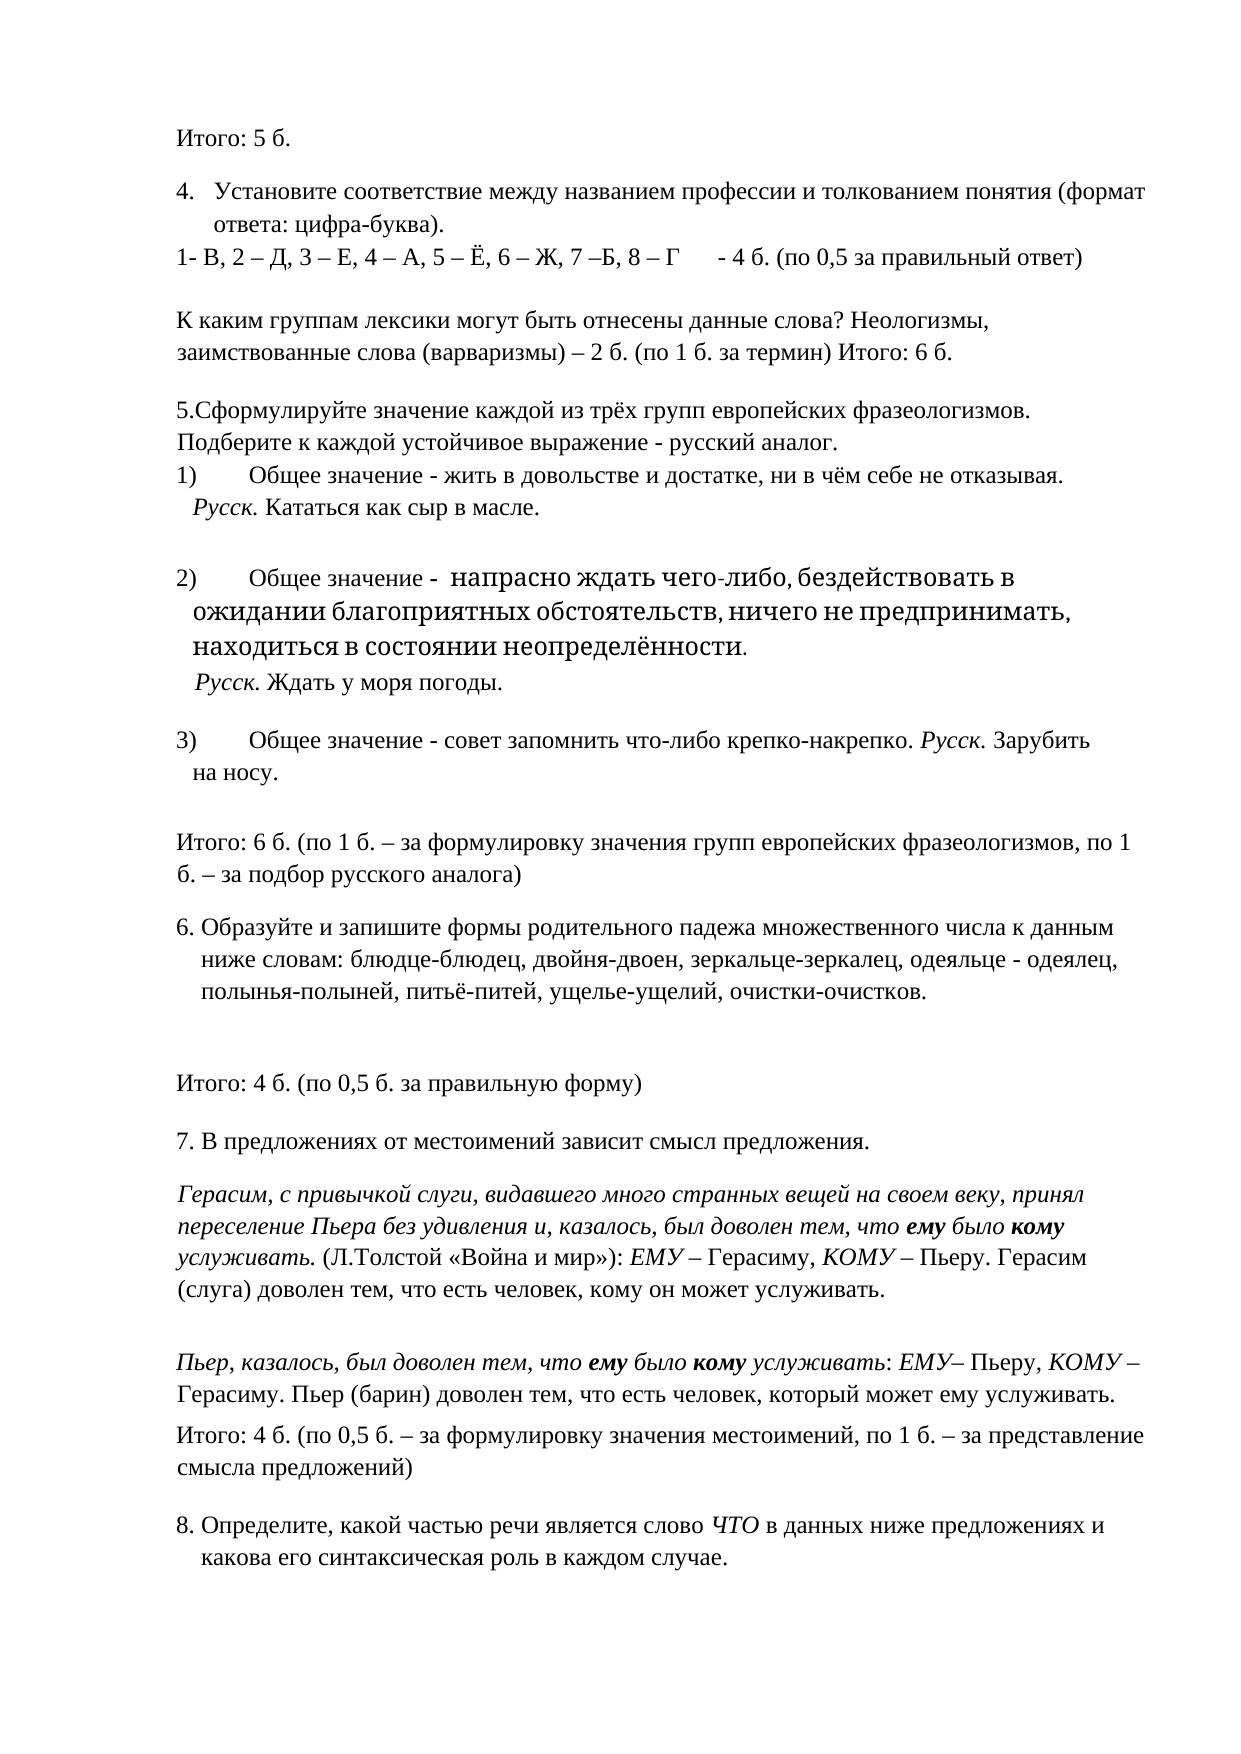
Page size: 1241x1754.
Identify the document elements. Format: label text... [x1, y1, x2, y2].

list Образуйте и запишите формы родительного падежа множественного числа к данным ниже словам: блюдце-блюдец, двойня-двоен, зеркальце-зеркалец, одеяльце - одеялец, полынья-полыней, питьё-питей, ущелье-ущелий, очистки-очистков. [176, 912, 1152, 1005]
text Итого: 6 б. (по 1 б. – за формулировку значения групп европейских фразеологизмов, по 1 б. – за подбор русского аналога) [176, 827, 1152, 888]
list Установите соответствие между названием профессии и толкованием понятия (формат ответа: цифра-буква). [176, 176, 1152, 237]
list Определите, какой частью речи является слово ЧТО в данных ниже предложениях и какова его синтаксическая роль в каждом случае. [176, 1510, 1152, 1571]
text Пьер, казалось, был доволен тем, что ему было кому услуживать: ЕМУ– Пьеру, КОМУ – Герасиму. Пьер (барин) доволен тем, что есть человек, который может ему услуживать. [176, 1347, 1152, 1408]
text 5.Сформулируйте значение каждой из трёх групп европейских фразеологизмов. Подберите к каждой устойчивое выражение - русский аналог. [176, 395, 1152, 456]
text К каким группам лексики могут быть отнесены данные слова? Неологизмы, заимствованные слова (варваризмы) – 2 б. (по 1 б. за термин) Итого: 6 б. [176, 305, 991, 366]
text Итого: 4 б. (по 0,5 б. – за формулировку значения местоимений, по 1 б. – за представление смысла предложений) [176, 1420, 1152, 1481]
text Итого: 4 б. (по 0,5 б. за правильную форму) [176, 1068, 1152, 1097]
text Русск. Ждать у моря погоды. [176, 667, 1152, 696]
list Общее значение - напрасно ждать чего-либо, бездействовать в ожидании благоприятных обстоятельств, ничего не предпринимать, находиться в состоянии неопределённости. [176, 563, 1093, 662]
text Итого: 5 б. [176, 123, 1152, 152]
list Общее значение - жить в довольстве и достатке, ни в чём себе не отказывая. Русск. Кататься как сыр в масле. [176, 460, 1093, 521]
text 1- В, 2 – Д, 3 – Е, 4 – А, 5 – Ё, 6 – Ж, 7 –Б, 8 – Г - 4 б. (по 0,5 за правильный ответ) [176, 242, 1152, 270]
text Герасим, с привычкой слуги, видавшего много странных вещей на своем веку, принял переселение Пьера без удивления и, казалось, был доволен тем, что ему было кому услуживать. (Л.Толстой «Война и мир»): ЕМУ – Герасиму, КОМУ – Пьеру. Герасим (слуга) доволен тем, что есть человек, кому он может услуживать. [177, 1179, 1126, 1303]
list В предложениях от местоимений зависит смысл предложения. [176, 1126, 1152, 1154]
list Общее значение - совет запомнить что-либо крепко-накрепко. Русск. Зарубить на носу. [176, 725, 1093, 786]
